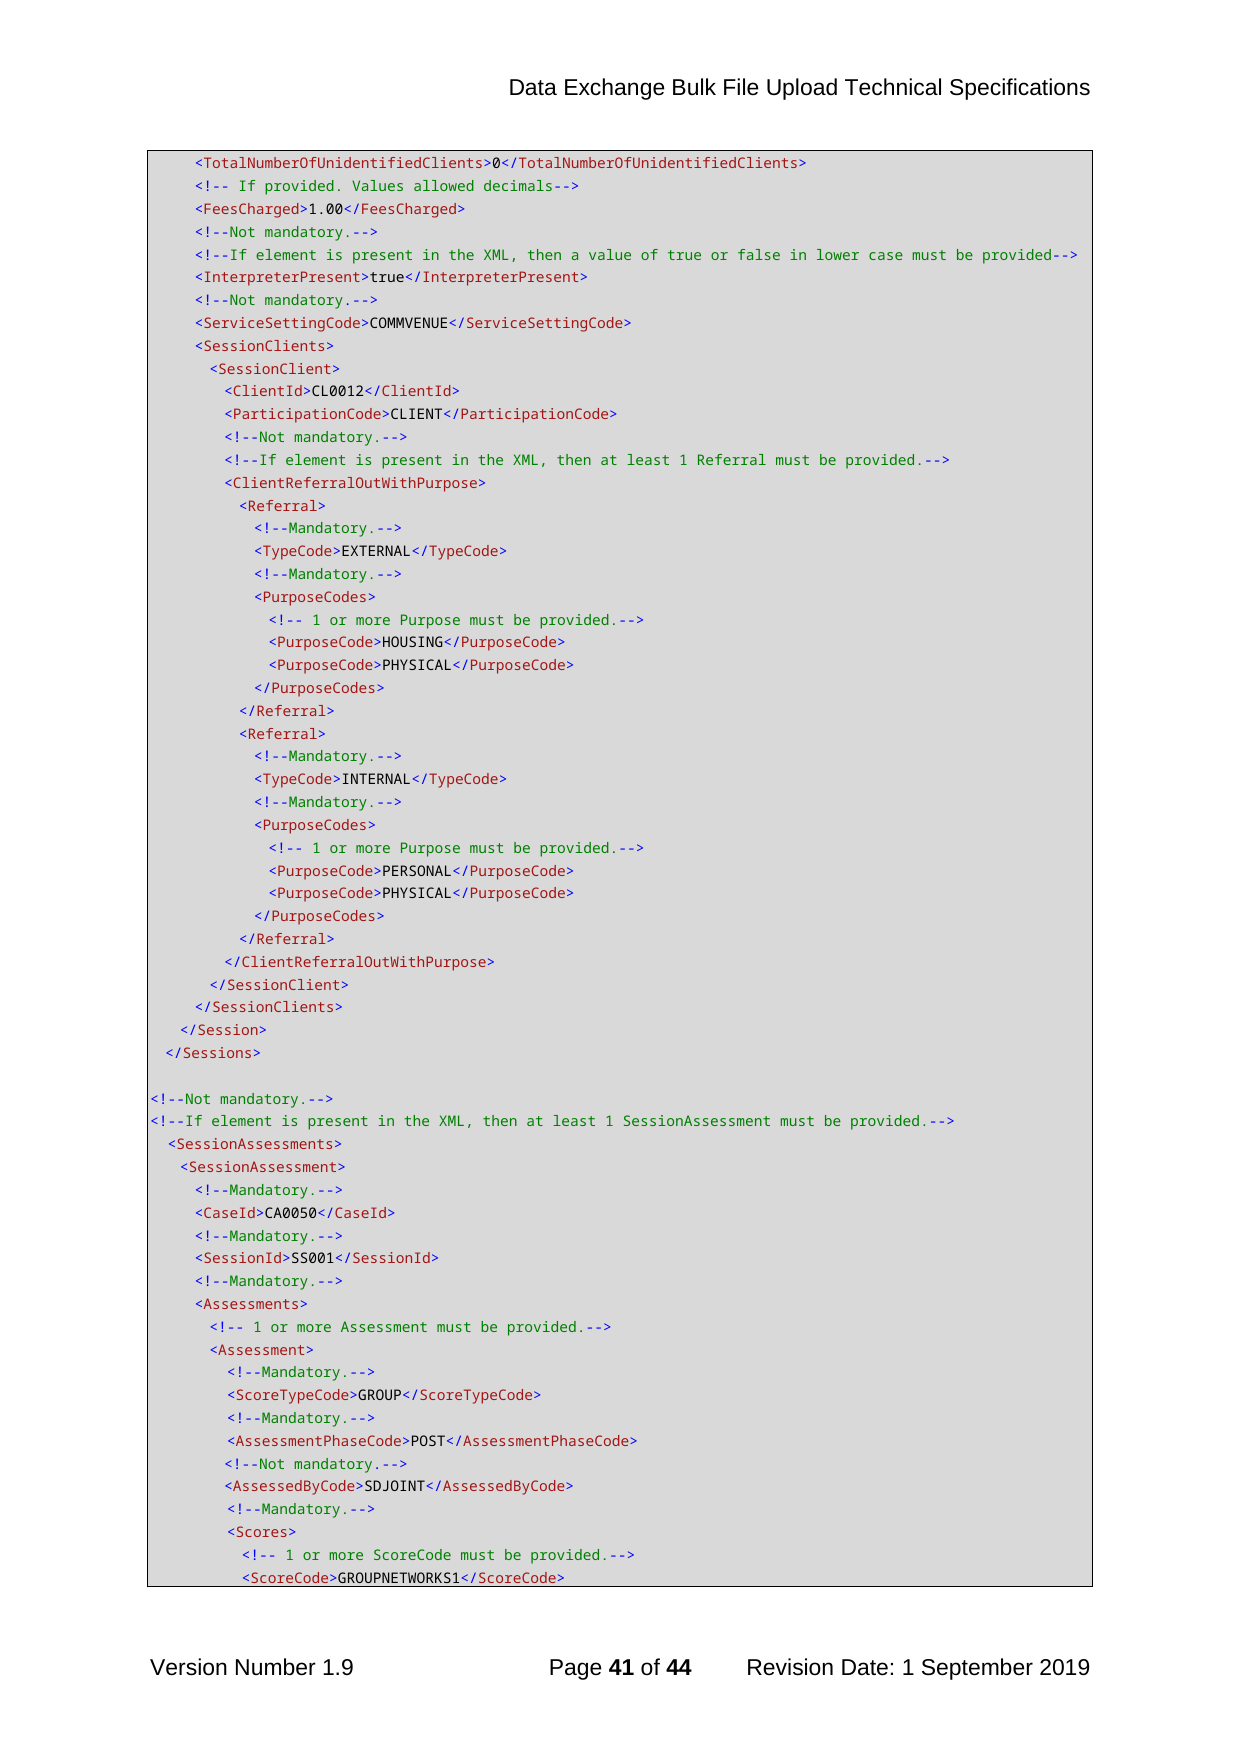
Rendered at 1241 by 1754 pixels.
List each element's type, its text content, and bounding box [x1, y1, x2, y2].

text <AssessedByCode>SDJOINT</AssessedByCode> [148, 1473, 1092, 1496]
text <!--Mandatory.--> [148, 1177, 1092, 1199]
text </SessionClient> [148, 971, 1092, 994]
text <!--Mandatory.--> [148, 1359, 1092, 1382]
text <ClientReferralOutWithPurpose> [148, 469, 1092, 492]
text <PurposeCodes> [148, 583, 1092, 606]
text <!-- 1 or more Purpose must be provided.--> [148, 834, 1092, 857]
text <Referral> [148, 720, 1092, 743]
text <SessionAssessments> [148, 1131, 1092, 1154]
text <!--Mandatory.--> [148, 1496, 1092, 1519]
text </ClientReferralOutWithPurpose> [148, 948, 1092, 971]
text <FeesCharged>1.00</FeesCharged> [148, 196, 1092, 218]
text <Scores> [148, 1519, 1092, 1542]
text <SessionClient> [148, 355, 1092, 378]
text </Referral> [148, 926, 1092, 948]
text <CaseId>CA0050</CaseId> [148, 1199, 1092, 1222]
text <!--Not mandatory.--> [148, 1085, 1092, 1108]
text <SessionClients> [148, 332, 1092, 355]
text <!--Mandatory.--> [148, 561, 1092, 583]
text <!--Not mandatory.--> [148, 1450, 1092, 1473]
text <!--Mandatory.--> [148, 1405, 1092, 1427]
text <Assessments> [148, 1291, 1092, 1313]
text <TotalNumberOfUnidentifiedClients>0</TotalNumberOfUnidentifiedClients> [148, 151, 1092, 173]
text </SessionClients> [148, 994, 1092, 1017]
text <PurposeCode>PHYSICAL</PurposeCode> [148, 880, 1092, 903]
text <!-- 1 or more Assessment must be provided.--> [148, 1313, 1092, 1336]
text </PurposeCodes> [148, 675, 1092, 697]
text <ServiceSettingCode>COMMVENUE</ServiceSettingCode> [148, 310, 1092, 332]
text <!--Not mandatory.--> [148, 424, 1092, 447]
text <ScoreCode>GROUPNETWORKS1</ScoreCode> [148, 1564, 1092, 1586]
text <!--Not mandatory.--> [148, 218, 1092, 241]
text <!-- If provided. Values allowed decimals--> [148, 173, 1092, 196]
text <PurposeCodes> [148, 812, 1092, 834]
text </Session> [148, 1017, 1092, 1040]
text <!--Mandatory.--> [148, 1268, 1092, 1291]
text <SessionAssessment> [148, 1154, 1092, 1177]
text <!--Mandatory.--> [148, 515, 1092, 538]
text <PurposeCode>PHYSICAL</PurposeCode> [148, 652, 1092, 675]
text <!--If element is present in the XML, then at least 1 SessionAssessment must be provided.--> [148, 1108, 1092, 1131]
text <Referral> [148, 492, 1092, 515]
text <TypeCode>EXTERNAL</TypeCode> [148, 538, 1092, 561]
text <ClientId>CL0012</ClientId> [148, 378, 1092, 401]
text <!--Mandatory.--> [148, 743, 1092, 766]
text <!--Not mandatory.--> [148, 287, 1092, 310]
text <PurposeCode>HOUSING</PurposeCode> [148, 629, 1092, 652]
text <!-- 1 or more ScoreCode must be provided.--> [148, 1542, 1092, 1564]
text <TypeCode>INTERNAL</TypeCode> [148, 766, 1092, 789]
text <!-- 1 or more Purpose must be provided.--> [148, 606, 1092, 629]
text </Referral> [148, 697, 1092, 720]
text <!--If element is present in the XML, then at least 1 Referral must be provided.--> [148, 447, 1092, 469]
text <AssessmentPhaseCode>POST</AssessmentPhaseCode> [148, 1427, 1092, 1450]
text <Assessment> [148, 1336, 1092, 1359]
text <!--Mandatory.--> [148, 1222, 1092, 1245]
text </PurposeCodes> [148, 903, 1092, 926]
text <!--If element is present in the XML, then a value of true or false in lower case must be provided--> [148, 241, 1092, 264]
text <!--Mandatory.--> [148, 789, 1092, 812]
text </Sessions> [148, 1040, 1092, 1062]
text <ParticipationCode>CLIENT</ParticipationCode> [148, 401, 1092, 424]
text <PurposeCode>PERSONAL</PurposeCode> [148, 857, 1092, 880]
text <ScoreTypeCode>GROUP</ScoreTypeCode> [148, 1382, 1092, 1405]
text <InterpreterPresent>true</InterpreterPresent> [148, 264, 1092, 287]
text <SessionId>SS001</SessionId> [148, 1245, 1092, 1268]
